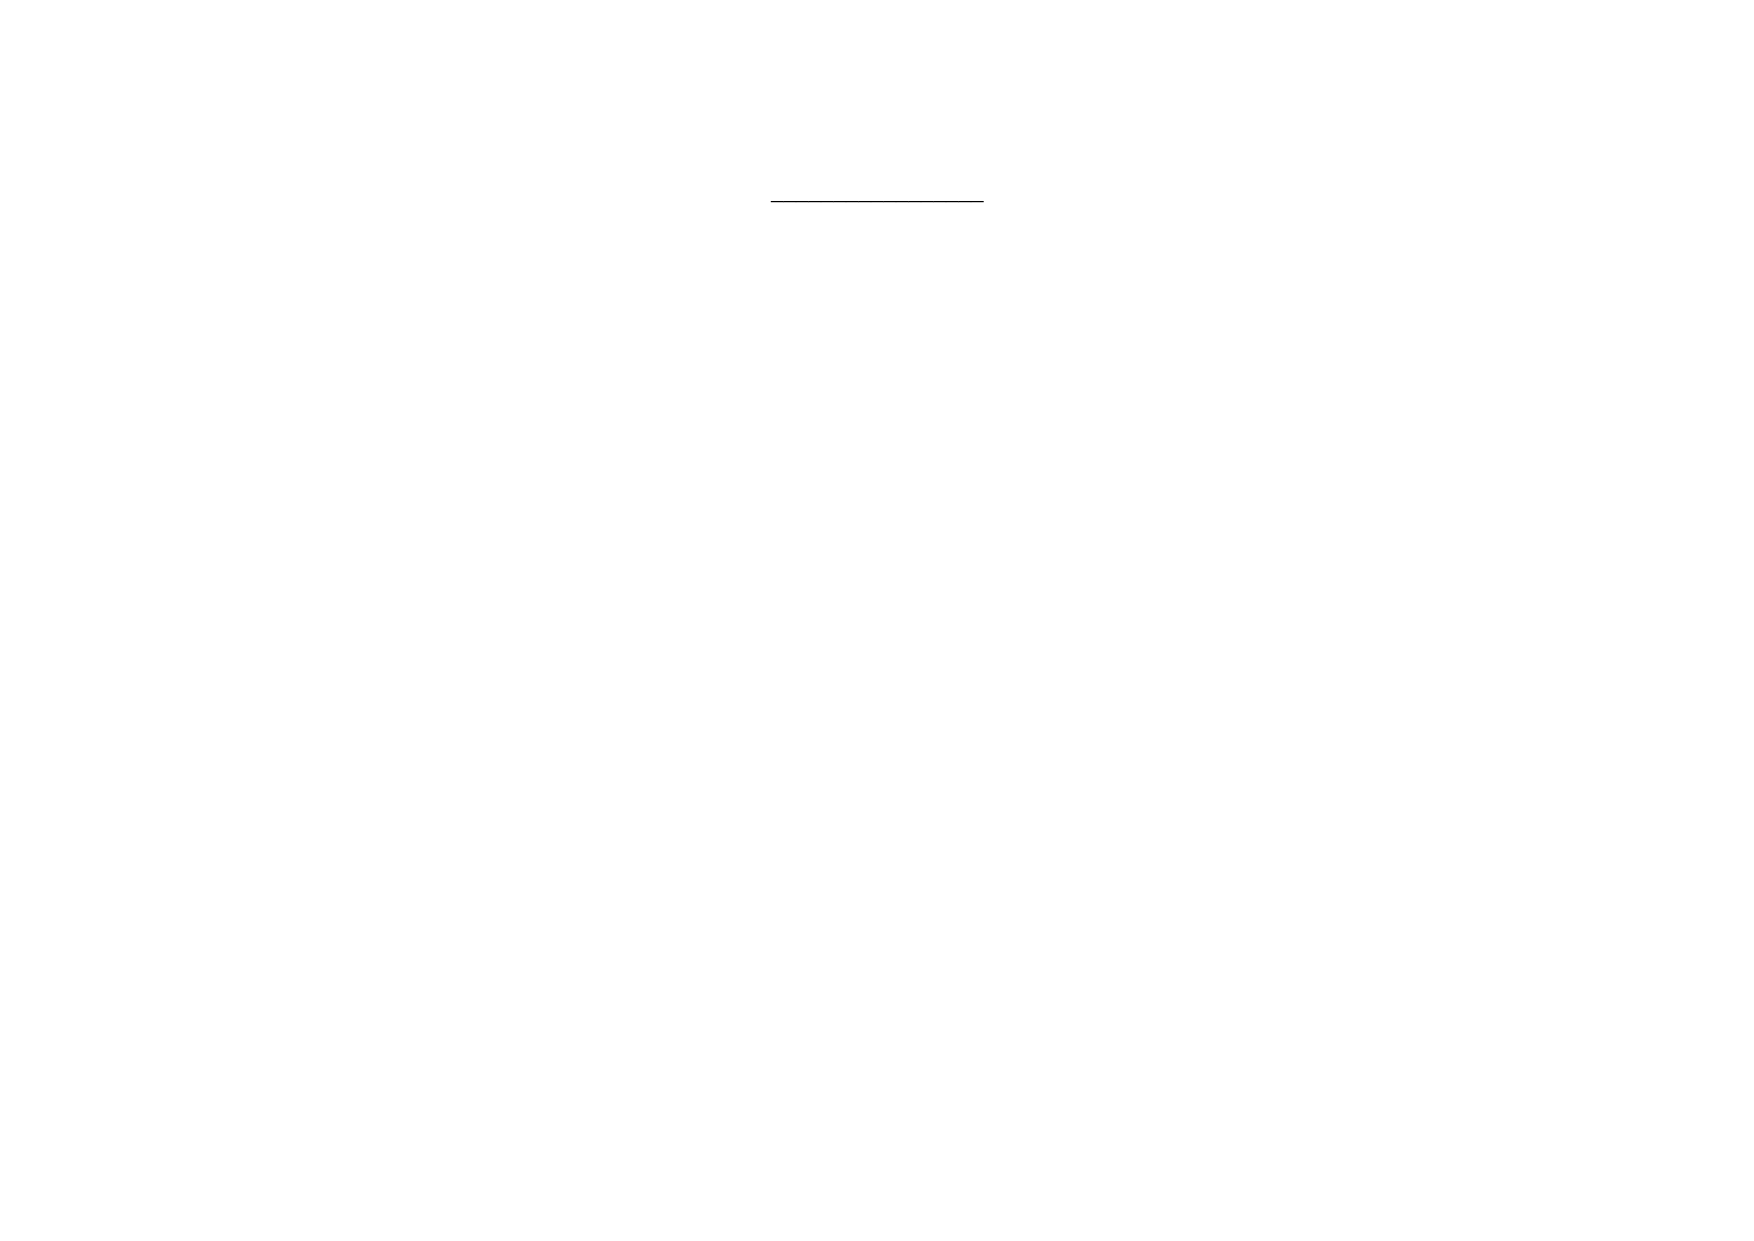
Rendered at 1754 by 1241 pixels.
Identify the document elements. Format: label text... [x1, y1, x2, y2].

text _________________ [89, 176, 1665, 205]
